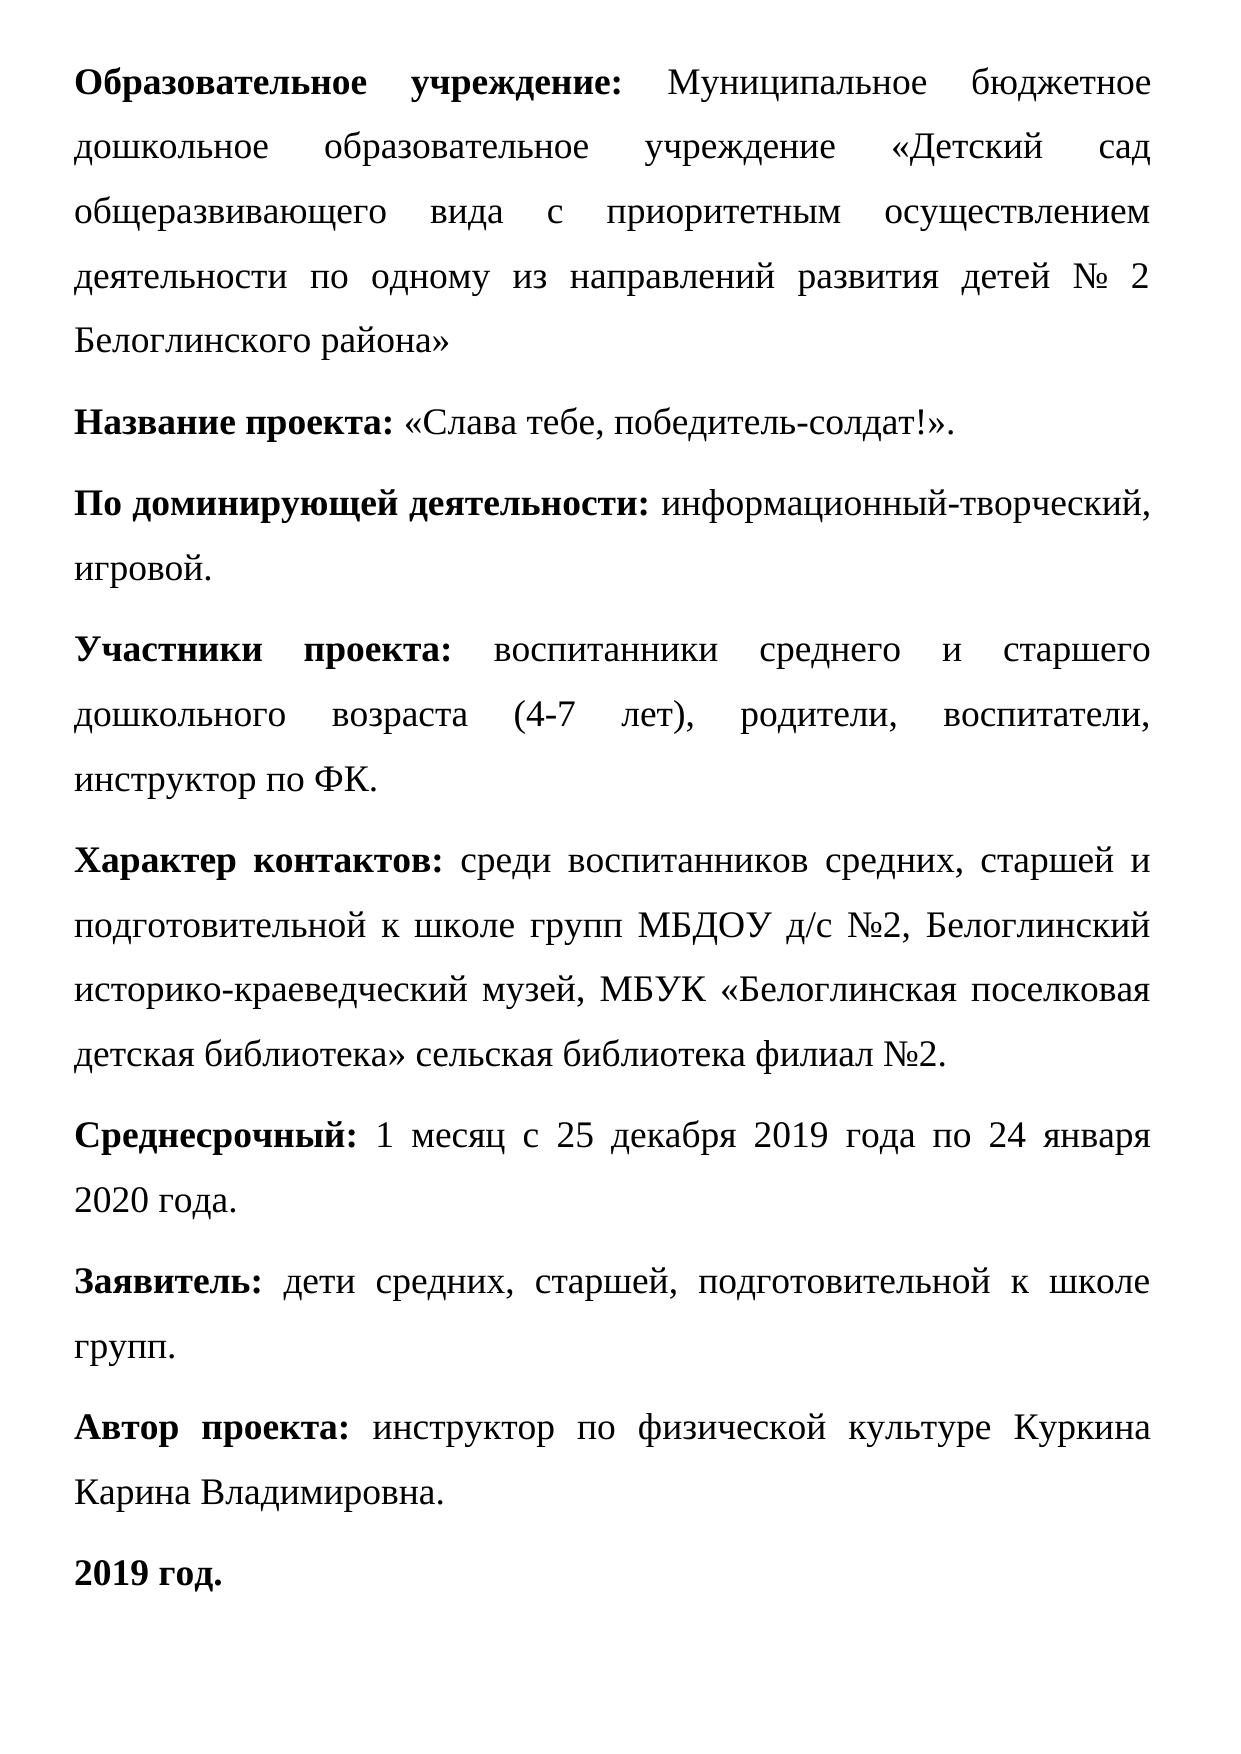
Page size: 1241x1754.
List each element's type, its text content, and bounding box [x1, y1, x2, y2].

text Название проекта: «Слава тебе, победитель-солдат!». [74, 399, 1152, 442]
text По доминирующей деятельности: информационный-творческий, игровой. [74, 481, 1152, 588]
text Участники проекта: воспитанники среднего и старшего дошкольного возраста (4-7 лет), родители, воспитатели, инструктор по ФК. [74, 627, 1152, 799]
text Образовательное учреждение: Муниципальное бюджетное дошкольное образовательное учреждение «Детский сад общеразвивающего вида с приоритетным осуществлением деятельности по одному из направлений развития детей № 2 Белоглинского района» [74, 59, 1152, 361]
text Характер контактов: среди воспитанников средних, старшей и подготовительной к школе групп МБДОУ д/с №2, Белоглинский историко-краеведческий музей, МБУК «Белоглинская поселковая детская библиотека» сельская библиотека филиал №2. [74, 837, 1152, 1074]
text Заявитель: дети средних, старшей, подготовительной к школе групп. [74, 1259, 1152, 1367]
text Среднесрочный: 1 месяц с 25 декабря 2019 года по 24 января 2020 года. [74, 1113, 1152, 1221]
text Автор проекта: инструктор по физической культуре Куркина Карина Владимировна. [74, 1405, 1152, 1513]
text 2019 год. [74, 1551, 1152, 1594]
